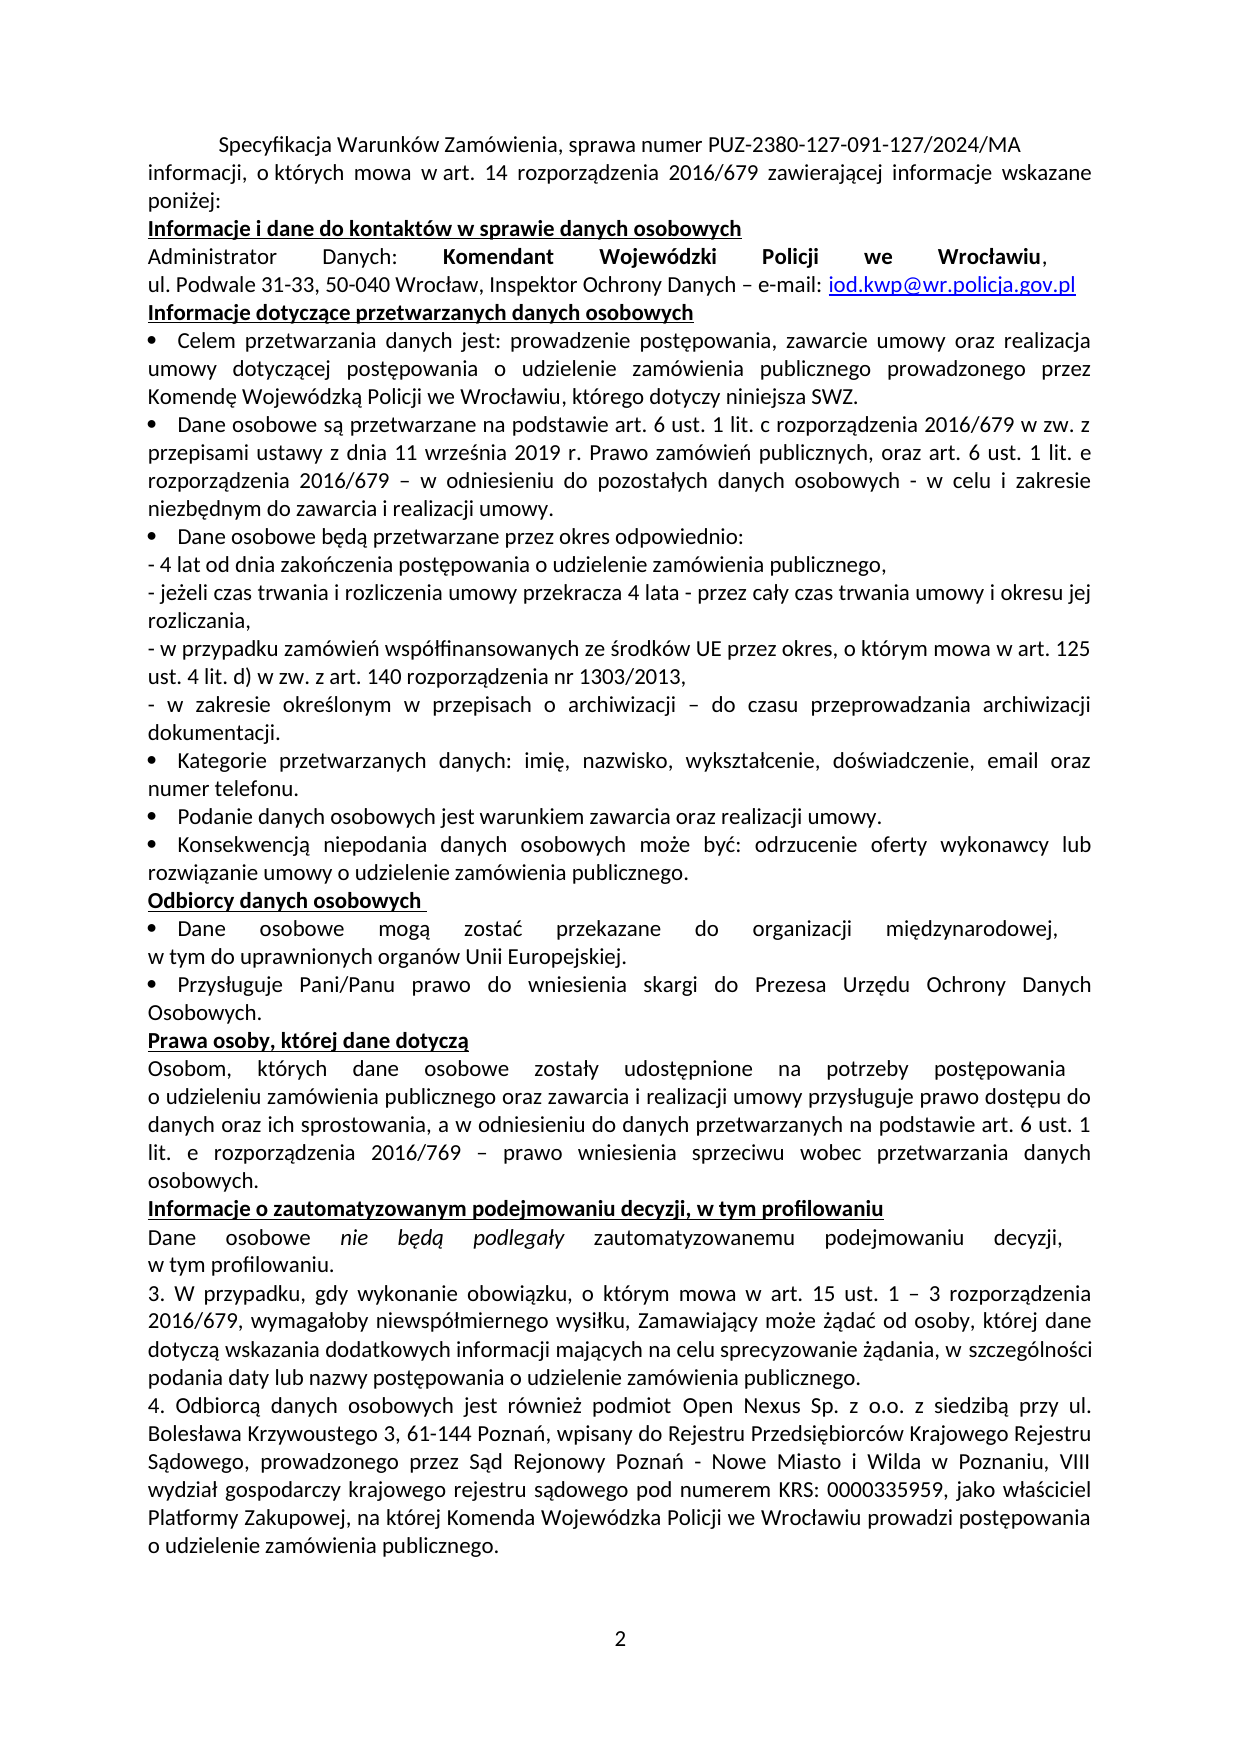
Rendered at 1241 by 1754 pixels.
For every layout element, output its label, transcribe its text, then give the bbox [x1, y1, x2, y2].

text - w zakresie określonym w przepisach o archiwizacji – do czasu przeprowadzania archiwizacji dokumentacji. [148, 690, 1093, 746]
text Informacje dotyczące przetwarzanych danych osobowych [148, 298, 1093, 326]
text 4. Odbiorcą danych osobowych jest również podmiot Open Nexus Sp. z o.o. z siedzibą przy ul. Bolesława Krzywoustego 3, 61-144 Poznań, wpisany do Rejestru Przedsiębiorców Krajowego Rejestru Sądowego, prowadzonego przez Sąd Rejonowy Poznań - Nowe Miasto i Wilda w Poznaniu, VIII wydział gospodarczy krajowego rejestru sądowego pod numerem KRS: 0000335959, jako właściciel Platformy Zakupowej, na której Komenda Wojewódzka Policji we Wrocławiu prowadzi postępowania o udzielenie zamówienia publicznego. [148, 1391, 1093, 1559]
text Informacje i dane do kontaktów w sprawie danych osobowych [148, 214, 1093, 242]
list Dane osobowe mogą zostać przekazane do organizacji międzynarodowej, w tym do uprawnionych organów Unii Europejskiej. [148, 914, 1093, 970]
text Dane osobowe nie będą podlegały zautomatyzowanemu podejmowaniu decyzji, w tym profilowaniu. [148, 1223, 1093, 1279]
list Dane osobowe będą przetwarzane przez okres odpowiednio: [148, 522, 1093, 550]
text Informacje o zautomatyzowanym podejmowaniu decyzji, w tym profilowaniu [148, 1194, 1093, 1223]
text 3. W przypadku, gdy wykonanie obowiązku, o którym mowa w art. 15 ust. 1 – 3 rozporządzenia 2016/679, wymagałoby niewspółmiernego wysiłku, Zamawiający może żądać od osoby, której dane dotyczą wskazania dodatkowych informacji mających na celu sprecyzowanie żądania, w szczególności podania daty lub nazwy postępowania o udzielenie zamówienia publicznego. [148, 1279, 1093, 1391]
text - w przypadku zamówień współfinansowanych ze środków UE przez okres, o którym mowa w art. 125 ust. 4 lit. d) w zw. z art. 140 rozporządzenia nr 1303/2013, [148, 634, 1093, 690]
text Odbiorcy danych osobowych [148, 886, 1093, 914]
list Celem przetwarzania danych jest: prowadzenie postępowania, zawarcie umowy oraz realizacja umowy dotyczącej postępowania o udzielenie zamówienia publicznego prowadzonego przez Komendę Wojewódzką Policji we Wrocławiu, którego dotyczy niniejsza SWZ. [148, 326, 1093, 410]
list Konsekwencją niepodania danych osobowych może być: odrzucenie oferty wykonawcy lub rozwiązanie umowy o udzielenie zamówienia publicznego. [148, 830, 1093, 886]
list Przysługuje Pani/Panu prawo do wniesienia skargi do Prezesa Urzędu Ochrony Danych Osobowych. [148, 970, 1093, 1026]
text - jeżeli czas trwania i rozliczenia umowy przekracza 4 lata - przez cały czas trwania umowy i okresu jej rozliczania, [148, 578, 1093, 634]
text Administrator Danych: Komendant Wojewódzki Policji we Wrocławiu, ul. Podwale 31-33, 50-040 Wrocław, Inspektor Ochrony Danych – e-mail: iod.kwp@wr.policja.gov.pl [148, 242, 1093, 298]
list Dane osobowe są przetwarzane na podstawie art. 6 ust. 1 lit. c rozporządzenia 2016/679 w zw. z przepisami ustawy z dnia 11 września 2019 r. Prawo zamówień publicznych, oraz art. 6 ust. 1 lit. e rozporządzenia 2016/679 – w odniesieniu do pozostałych danych osobowych - w celu i zakresie niezbędnym do zawarcia i realizacji umowy. [148, 410, 1093, 522]
text Prawa osoby, której dane dotyczą [148, 1026, 1093, 1054]
list Kategorie przetwarzanych danych: imię, nazwisko, wykształcenie, doświadczenie, email oraz numer telefonu. [148, 746, 1093, 802]
text - 4 lat od dnia zakończenia postępowania o udzielenie zamówienia publicznego, [148, 550, 1093, 578]
list Podanie danych osobowych jest warunkiem zawarcia oraz realizacji umowy. [148, 802, 1093, 830]
text Osobom, których dane osobowe zostały udostępnione na potrzeby postępowania o udzieleniu zamówienia publicznego oraz zawarcia i realizacji umowy przysługuje prawo dostępu do danych oraz ich sprostowania, a w odniesieniu do danych przetwarzanych na podstawie art. 6 ust. 1 lit. e rozporządzenia 2016/769 – prawo wniesienia sprzeciwu wobec przetwarzania danych osobowych. [148, 1054, 1093, 1194]
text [148, 158, 1093, 214]
